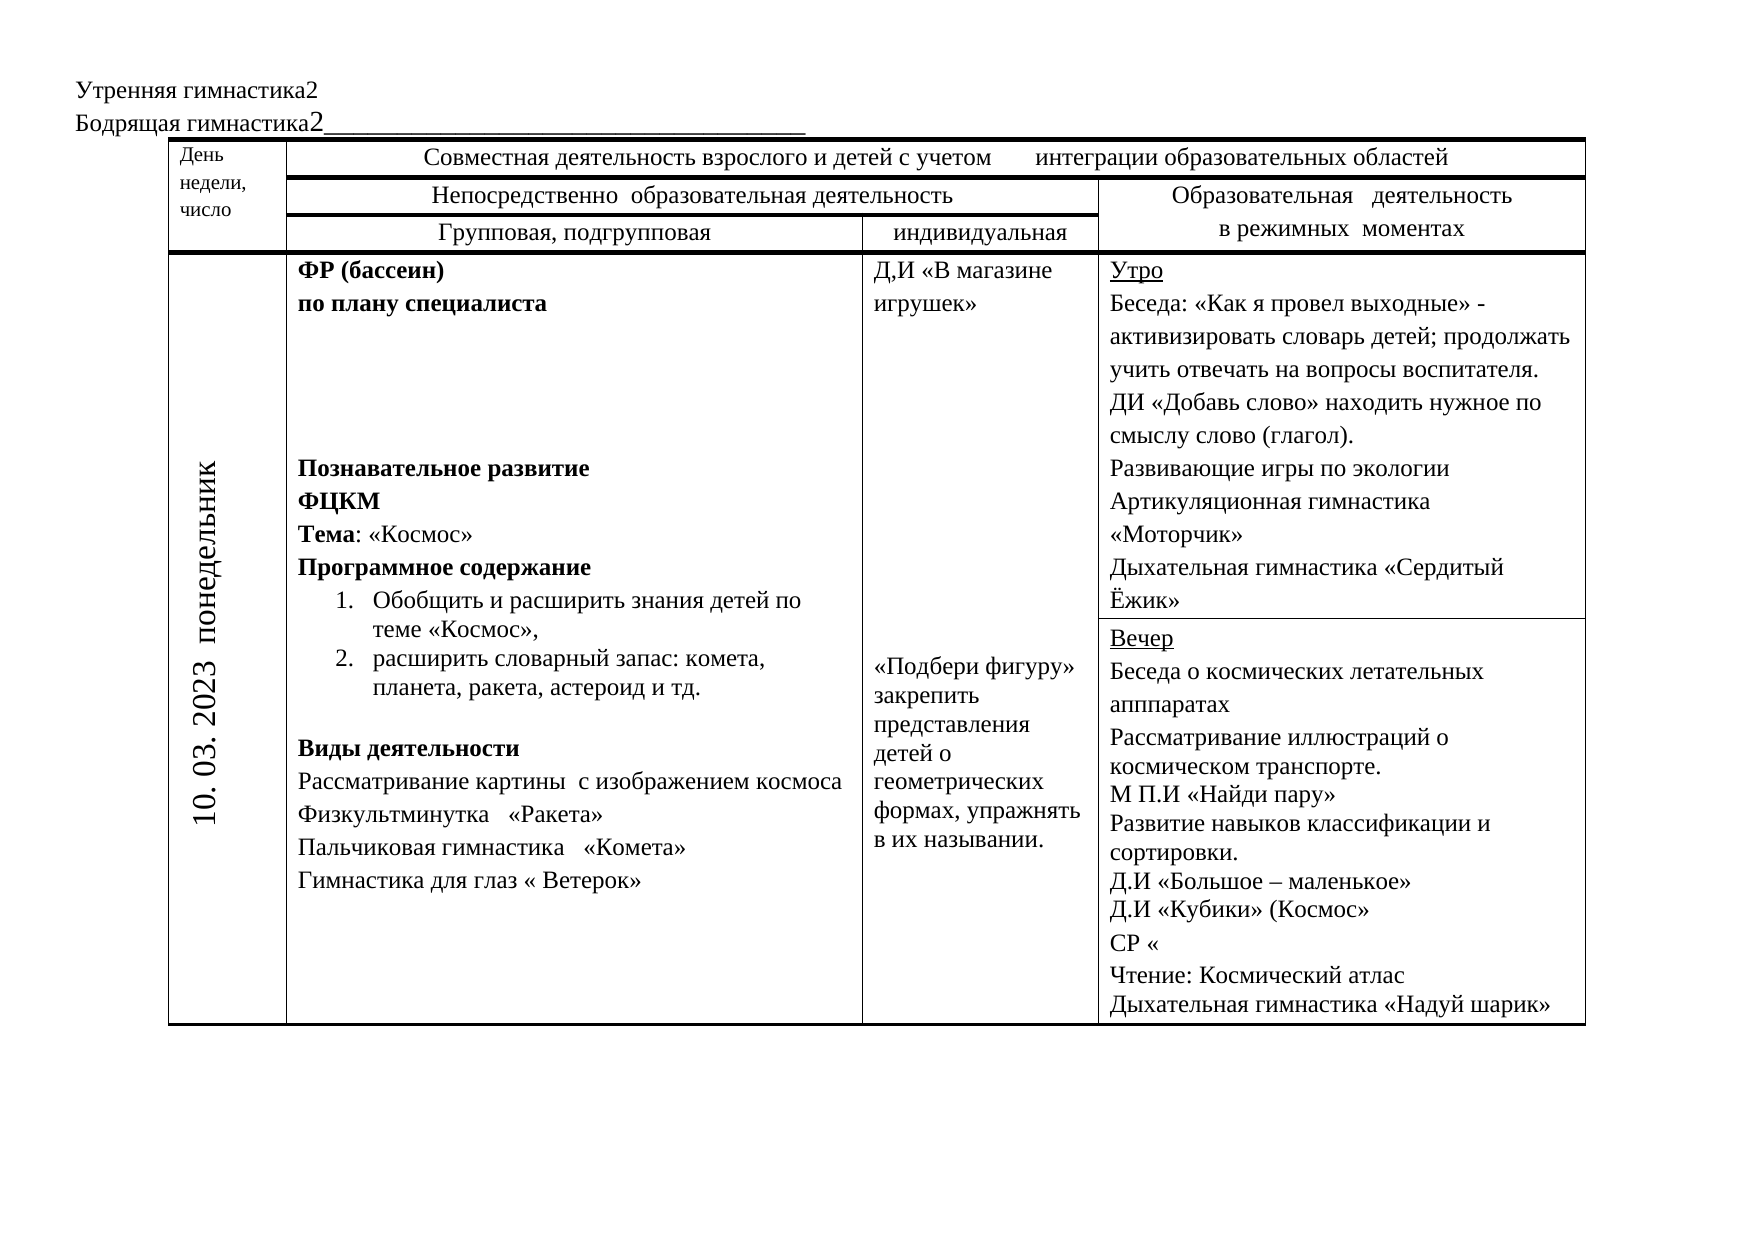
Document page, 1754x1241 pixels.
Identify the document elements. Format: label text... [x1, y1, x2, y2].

table_cell ФР (бассеин) по плану специалиста Познавательное развитие ФЦКМ Тема: «Космос» Программное содержание Обобщить и расширить знания детей по теме «Космос», расширить словарный запас: комета, планета, ракета, астероид и тд. Виды деятельности Рассматривание картины с изображением космоса Физкультминутка «Ракета» Пальчиковая гимнастика «Комета» Гимнастика для глаз « Ветерок» [287, 255, 862, 1022]
text Утренняя гимнастика2 [75, 75, 1679, 104]
table_cell индивидуальная [863, 217, 1098, 250]
table_header День недели, число [169, 142, 286, 250]
table_cell Образовательная деятельность в режимных моментах [1099, 180, 1585, 250]
table_header Совместная деятельность взрослого и детей с учетом интеграции образовательных областей [287, 142, 1585, 175]
text Бодрящая гимнастика2_________________________________ [75, 104, 1679, 137]
table_cell Д,И «В магазине игрушек» «Подбери фигуру» закрепить представления детей о геометрических формах, упражнять в их назывании. [863, 255, 1098, 1022]
table_cell Утро Беседа: «Как я провел выходные» - активизировать словарь детей; продолжать учить отвечать на вопросы воспитателя. ДИ «Добавь слово» находить нужное по смыслу слово (глагол). Развивающие игры по экологии Артикуляционная гимнастика «Моторчик» Дыхательная гимнастика «Сердитый Ёжик» [1099, 255, 1585, 618]
table_cell Групповая, подгрупповая [287, 217, 862, 250]
table_cell 10. 03. 2023 понедельник [169, 255, 286, 1022]
table_cell Непосредственно образовательная деятельность [287, 180, 1098, 213]
table_cell Вечер Беседа о космических летательных апппаратах Рассматривание иллюстраций о космическом транспорте. М П.И «Найди пару» Развитие навыков классификации и сортировки. Д.И «Большое – маленькое» Д.И «Кубики» (Космос» СР « Чтение: Космический атлас Дыхательная гимнастика «Надуй шарик» [1099, 619, 1585, 1022]
